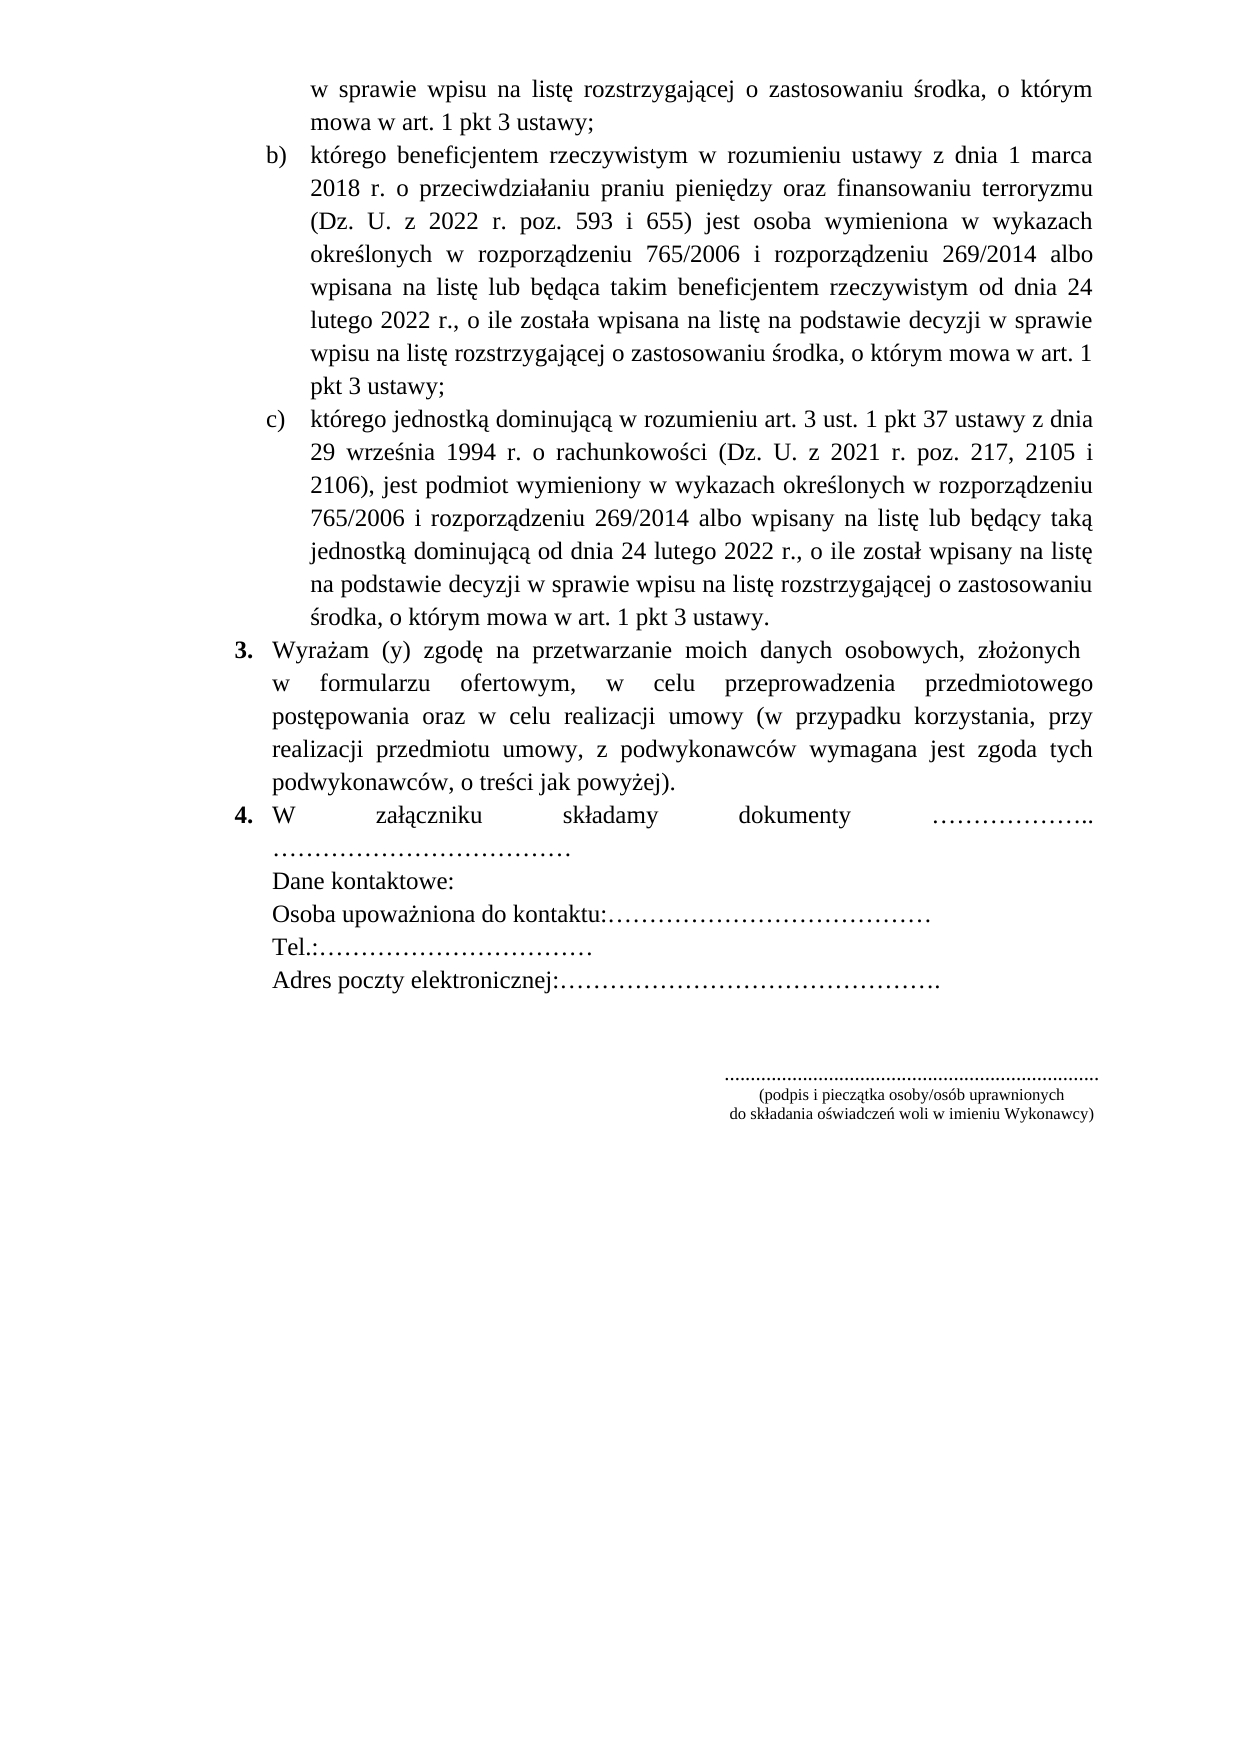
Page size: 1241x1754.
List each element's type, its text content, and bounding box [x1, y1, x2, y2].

text (podpis i pieczątka osoby/osób uprawnionych [724, 1085, 1099, 1104]
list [266, 74, 1094, 136]
list którego beneficjentem rzeczywistym w rozumieniu ustawy z dnia 1 marca 2018 r. o przeciwdziałaniu praniu pieniędzy oraz finansowaniu terroryzmu (Dz. U. z 2022 r. poz. 593 i 655) jest osoba wymieniona w wykazach określonych w rozporządzeniu 765/2006 i rozporządzeniu 269/2014 albo wpisana na listę lub będąca takim beneficjentem rzeczywistym od dnia 24 lutego 2022 r., o ile została wpisana na listę na podstawie decyzji w sprawie wpisu na listę rozstrzygającej o zastosowaniu środka, o którym mowa w art. 1 pkt 3 ustawy; [266, 140, 1094, 400]
list Wyrażam (y) zgodę na przetwarzanie moich danych osobowych, złożonych w formularzu ofertowym, w celu przeprowadzenia przedmiotowego postępowania oraz w celu realizacji umowy (w przypadku korzystania, przy realizacji przedmiotu umowy, z podwykonawców wymagana jest zgoda tych podwykonawców, o treści jak powyżej). [234, 635, 1094, 796]
text Osoba upoważniona do kontaktu:………………………………… [207, 899, 1094, 928]
text do składania oświadczeń woli w imieniu Wykonawcy) [724, 1104, 1099, 1123]
list W załączniku składamy dokumenty ………………..……………………………… [234, 800, 1094, 862]
text ........................................................................ [724, 1061, 1099, 1085]
text Dane kontaktowe: [207, 866, 1094, 895]
text Tel.:…………………………… [207, 932, 1094, 961]
list którego jednostką dominującą w rozumieniu art. 3 ust. 1 pkt 37 ustawy z dnia 29 września 1994 r. o rachunkowości (Dz. U. z 2021 r. poz. 217, 2105 i 2106), jest podmiot wymieniony w wykazach określonych w rozporządzeniu 765/2006 i rozporządzeniu 269/2014 albo wpisany na listę lub będący taką jednostką dominującą od dnia 24 lutego 2022 r., o ile został wpisany na listę na podstawie decyzji w sprawie wpisu na listę rozstrzygającej o zastosowaniu środka, o którym mowa w art. 1 pkt 3 ustawy. [266, 404, 1094, 631]
text Adres poczty elektronicznej:………………………………………. [207, 965, 1094, 994]
